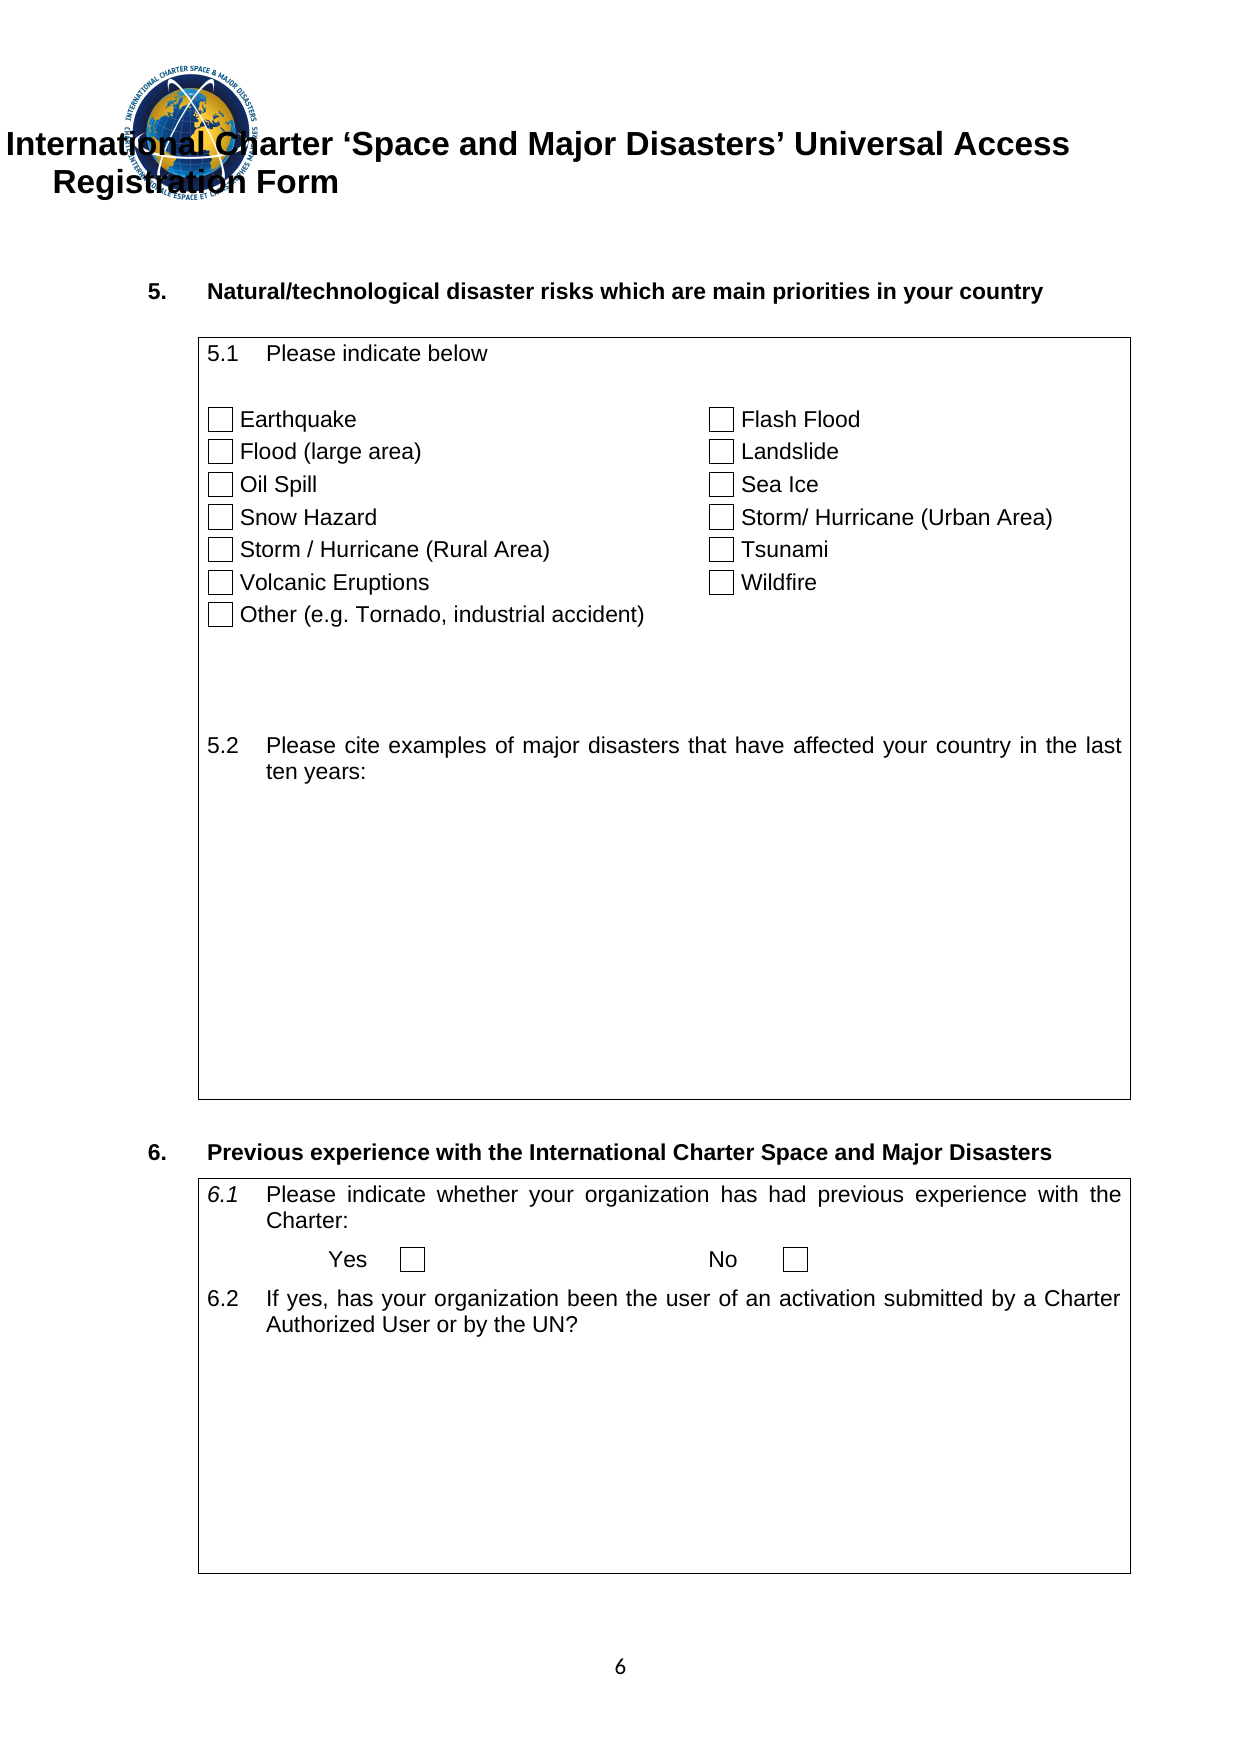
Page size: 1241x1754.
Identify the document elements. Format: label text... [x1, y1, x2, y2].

text Volcanic Eruptions Wildfire [199, 566, 1130, 595]
text Other (e.g. Tornado, industrial accident) [199, 598, 1130, 628]
text 5.1 Please indicate below [199, 338, 1130, 367]
text 6.2 If yes, has your organization been the user of an activation submitted by a Charter Authorized User or by the UN? [199, 1282, 1130, 1338]
list Natural/technological disaster risks which are main priorities in your country [148, 278, 1122, 305]
text Earthquake Flash Flood [199, 402, 1130, 432]
text Snow Hazard Storm/ Hurricane (Urban Area) [199, 500, 1130, 530]
picture [118, 59, 264, 206]
text Oil Spill Sea Ice [199, 468, 1130, 497]
text 6.1 Please indicate whether your organization has had previous experience with the Charter: [199, 1179, 1130, 1233]
text Storm / Hurricane (Rural Area) Tsunami [199, 533, 1130, 562]
text 5.2 Please cite examples of major disasters that have affected your country in the last ten years: [199, 728, 1130, 784]
list Previous experience with the International Charter Space and Major Disasters [148, 1139, 1122, 1165]
text Yes No [199, 1243, 1130, 1272]
text Flood (large area) Landslide [199, 435, 1130, 464]
